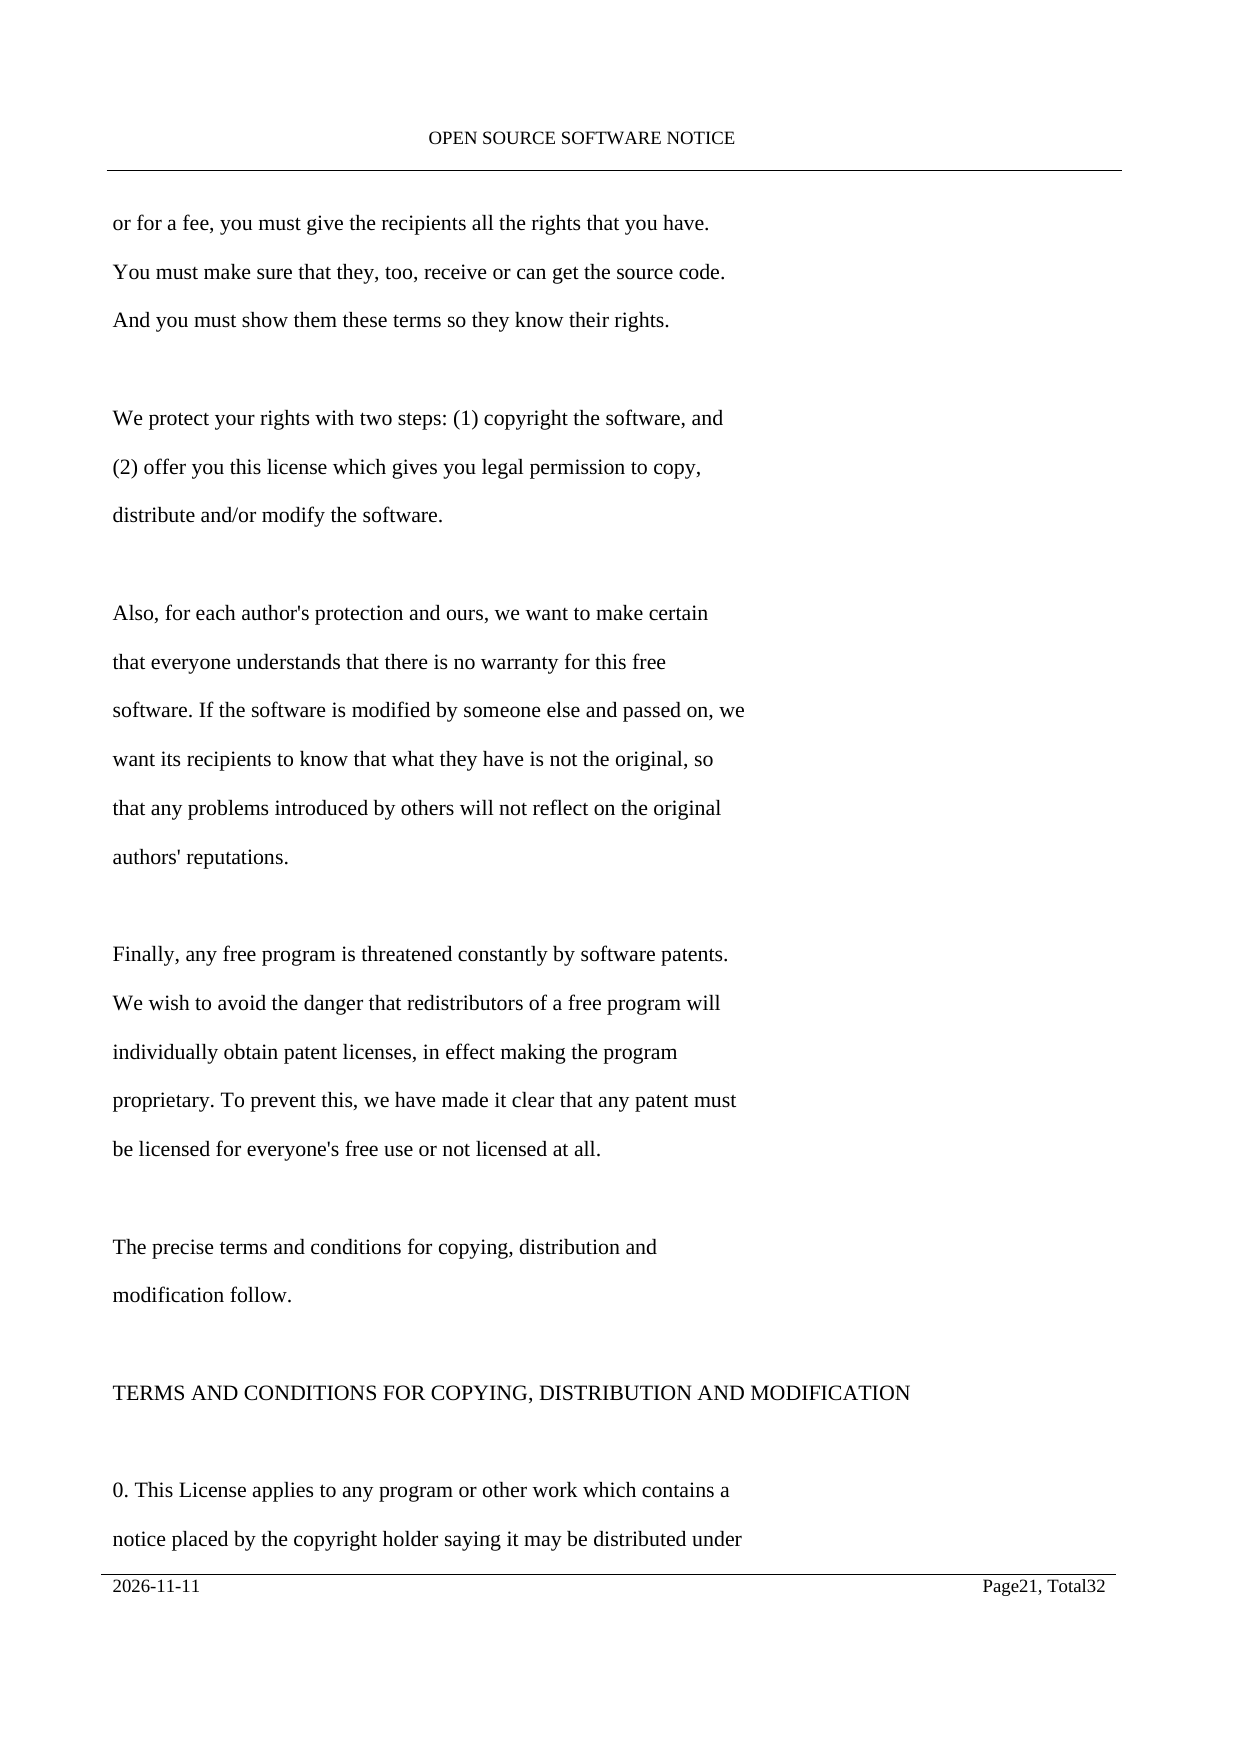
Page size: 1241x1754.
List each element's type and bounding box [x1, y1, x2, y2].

text [112, 206, 1128, 1555]
